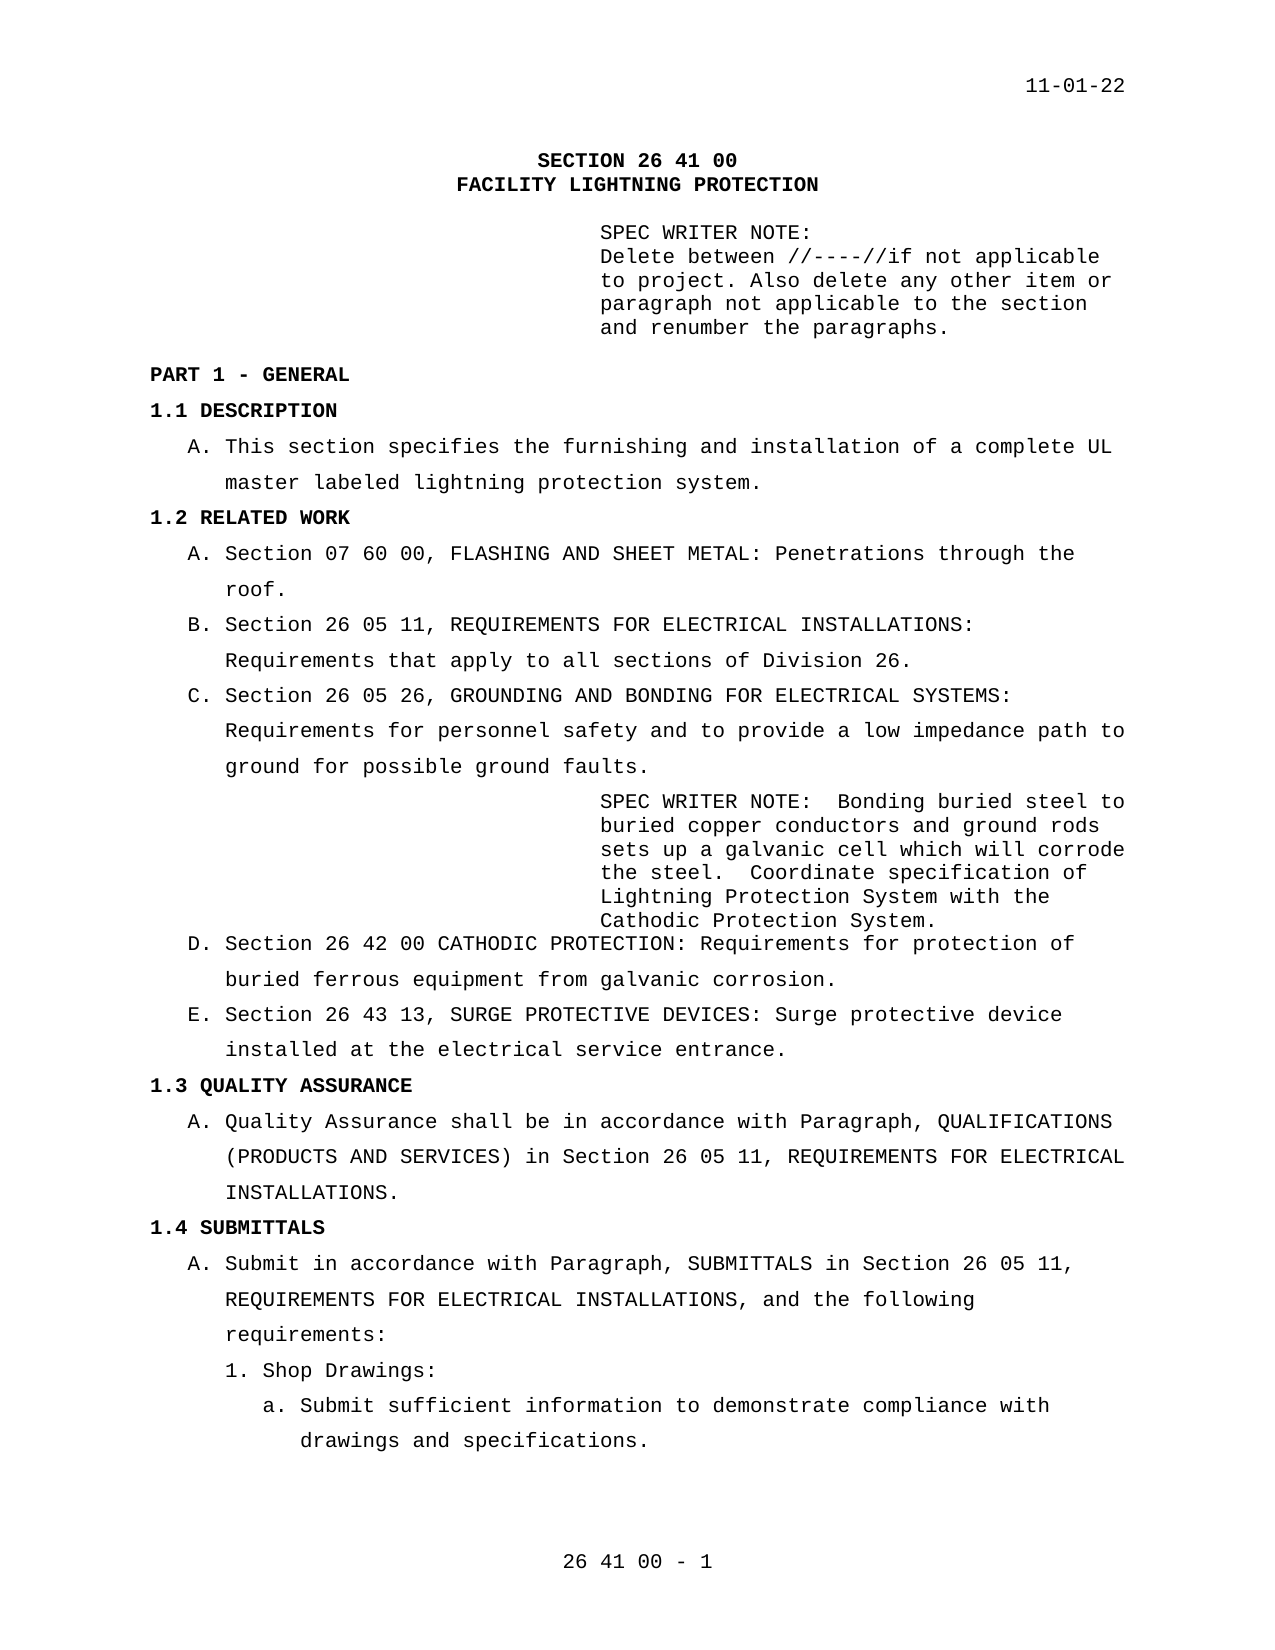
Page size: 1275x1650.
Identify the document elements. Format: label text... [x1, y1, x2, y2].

text Delete between //----//if not applicable to project. Also delete any other item or paragraph not applicable to the section and renumber the paragraphs. [600, 246, 1125, 341]
text A. This section specifies the furnishing and installation of a complete UL master labeled lightning protection system. [187, 436, 1125, 496]
text A. Submit in accordance with Paragraph, SUBMITTALS in Section 26 05 11, REQUIREMENTS FOR ELECTRICAL INSTALLATIONS, and the following requirements: [187, 1253, 1125, 1348]
text PART 1 - GENERAL [150, 364, 1125, 388]
text 1.3 qualITY ASSURANCE [150, 1075, 1125, 1098]
text 1.4 SUBMITTALS [150, 1217, 1125, 1241]
text D. Section 26 42 00 CATHODIC PROTECTION: Requirements for protection of buried ferrous equipment from galvanic corrosion. [187, 933, 1125, 992]
title SECTION 26 41 00 FACILITY LIGHTNING PROTECTION [150, 150, 1125, 197]
text C. Section 26 05 26, GROUNDING AND BONDING FOR ELECTRICAL SYSTEMS: Requirements for personnel safety and to provide a low impedance path to ground for possible ground faults. [187, 685, 1125, 779]
text A. Quality Assurance shall be in accordance with Paragraph, QUALIFICATIONS (PRODUCTS AND SERVICES) in Section 26 05 11, REQUIREMENTS FOR ELECTRICAL INSTALLATIONS. [187, 1111, 1125, 1206]
text a. Submit sufficient information to demonstrate compliance with drawings and specifications. [262, 1395, 1125, 1454]
text 1.2 RELATED WORK [150, 507, 1125, 531]
text 1. Shop Drawings: [225, 1360, 1125, 1383]
text SPEC WRITER NOTE: Bonding buried steel to buried copper conductors and ground rods sets up a galvanic cell which will corrode the steel. Coordinate specification of Lightning Protection System with the Cathodic Protection System. [600, 791, 1125, 933]
text 1.1 DESCRIPTION [150, 400, 1125, 424]
text SPEC WRITER NOTE: [600, 222, 1125, 246]
text B. Section 26 05 11, REQUIREMENTS FOR ELECTRICAL INSTALLATIONS: Requirements that apply to all sections of Division 26. [187, 614, 1125, 673]
text E. Section 26 43 13, SURGE PROTECTIVE DEVICES: Surge protective device installed at the electrical service entrance. [187, 1004, 1125, 1063]
text A. Section 07 60 00, FLASHING AND SHEET METAL: Penetrations through the roof. [187, 543, 1125, 602]
